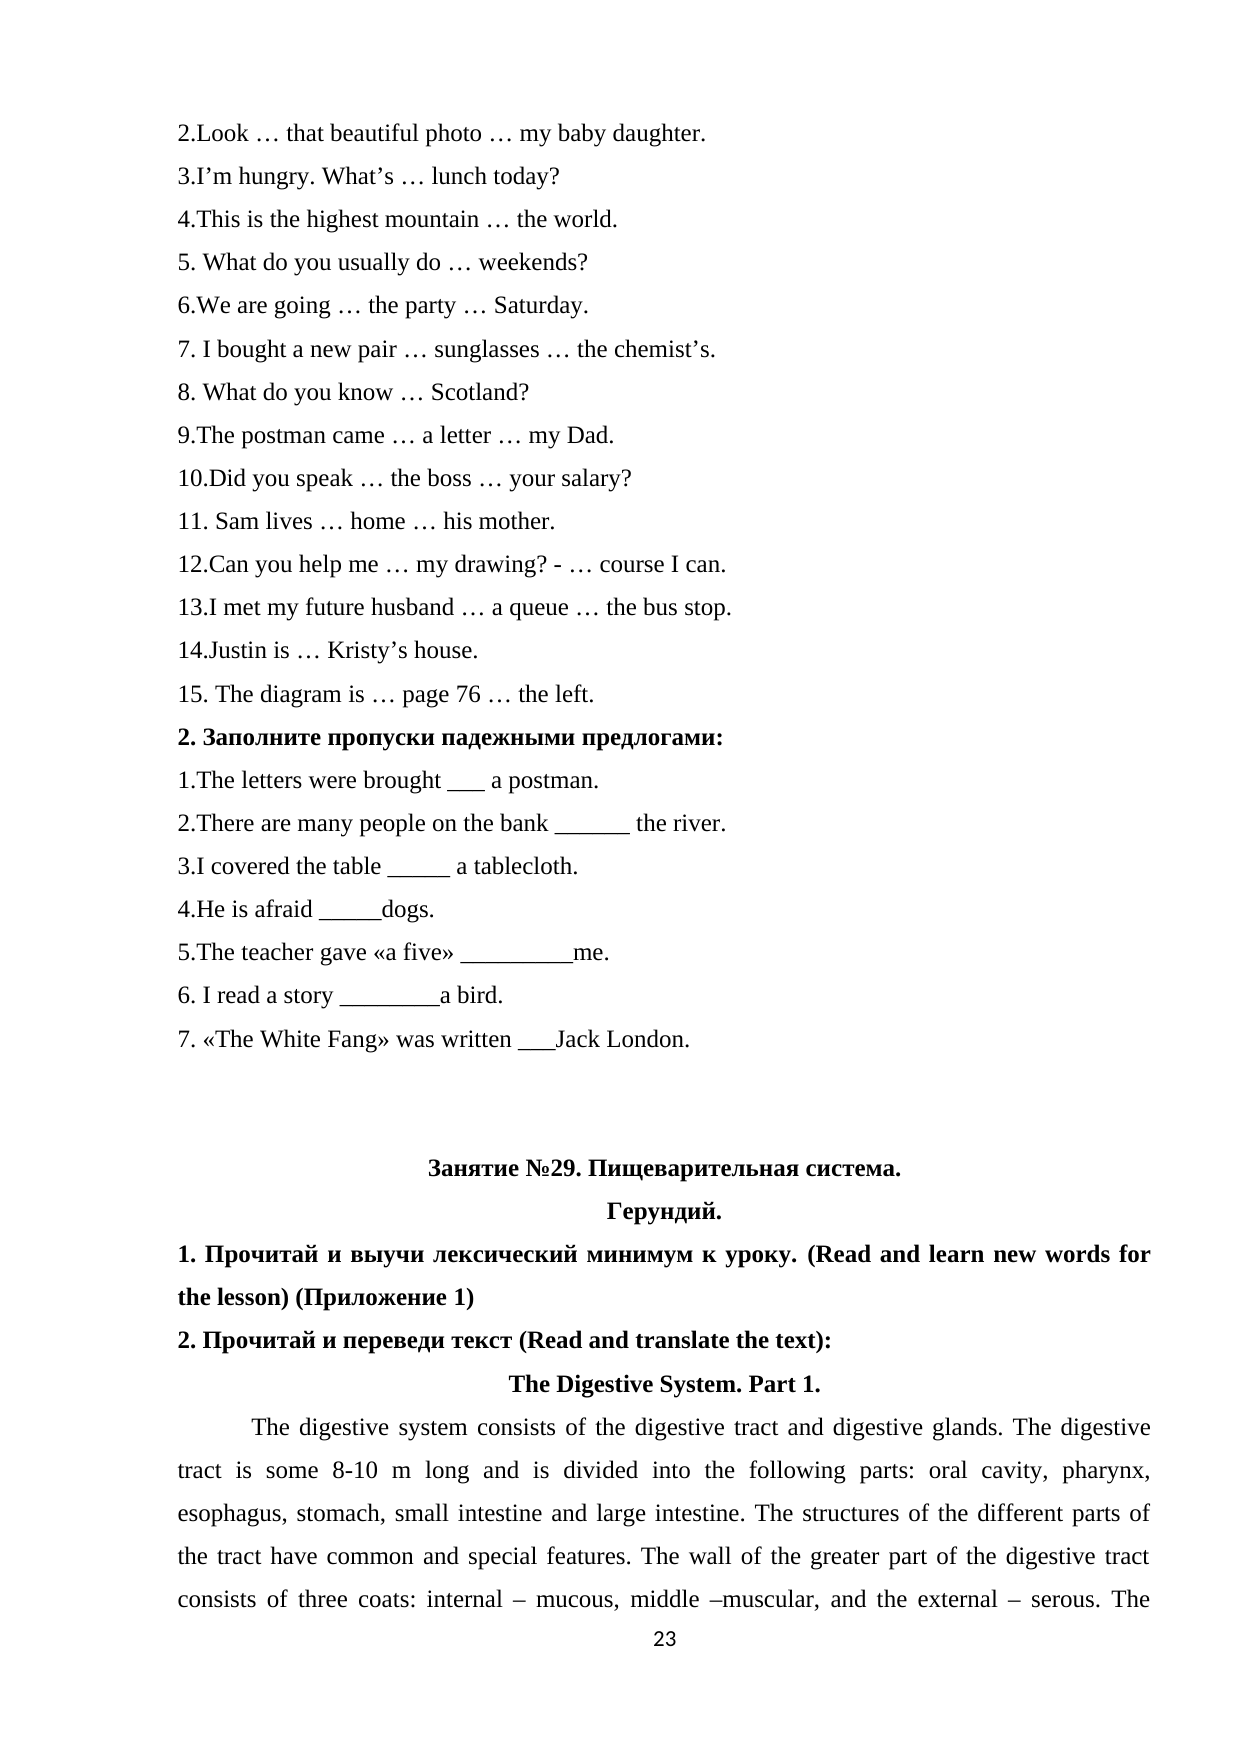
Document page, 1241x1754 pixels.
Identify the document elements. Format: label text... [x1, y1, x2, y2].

text 2. Заполните пропуски падежными предлогами: [177, 722, 1152, 751]
text 12.Can you help me … my drawing? - … course I can. [177, 549, 1152, 578]
text Герундий. [177, 1196, 1152, 1225]
text 9.The postman came … a letter … my Dad. [177, 420, 1152, 449]
text 4.He is afraid _____dogs. [177, 894, 1152, 923]
text 4.This is the highest mountain … the world. [177, 204, 1152, 233]
text 13.I met my future husband … a queue … the bus stop. [177, 592, 1152, 621]
text 6.We are going … the party … Saturday. [177, 291, 1152, 319]
text The Digestive System. Part 1. [177, 1369, 1152, 1397]
text 3.I covered the table _____ a tablecloth. [177, 851, 1152, 880]
text 11. Sam lives … home … his mother. [177, 506, 1152, 535]
text 7. I bought a new pair … sunglasses … the chemist’s. [177, 334, 1152, 362]
text 6. I read a story ________a bird. [177, 981, 1152, 1009]
text 2. Прочитай и переведи текст (Read and translate the text): [177, 1326, 1152, 1354]
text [177, 1412, 1152, 1613]
text 2.Look … that beautiful photo … my baby daughter. [177, 118, 1152, 147]
text 7. «The White Fang» was written ___Jack London. [177, 1024, 1152, 1052]
text Занятие №29. Пищеварительная система. [177, 1153, 1152, 1182]
text 15. The diagram is … page 76 … the left. [177, 679, 1152, 707]
text 1. Прочитай и выучи лексический минимум к уроку. (Read and learn new words for the lesson) (Приложение 1) [177, 1239, 1152, 1311]
text 8. What do you know … Scotland? [177, 377, 1152, 406]
text 14.Justin is … Kristy’s house. [177, 636, 1152, 664]
text 5.The teacher gave «a five» _________me. [177, 937, 1152, 966]
text 10.Did you speak … the boss … your salary? [177, 463, 1152, 492]
text 5. What do you usually do … weekends? [177, 247, 1152, 276]
text 3.I’m hungry. What’s … lunch today? [177, 161, 1152, 190]
text 1.The letters were brought ___ a postman. [177, 765, 1152, 794]
text 2.There are many people on the bank ______ the river. [177, 808, 1152, 837]
